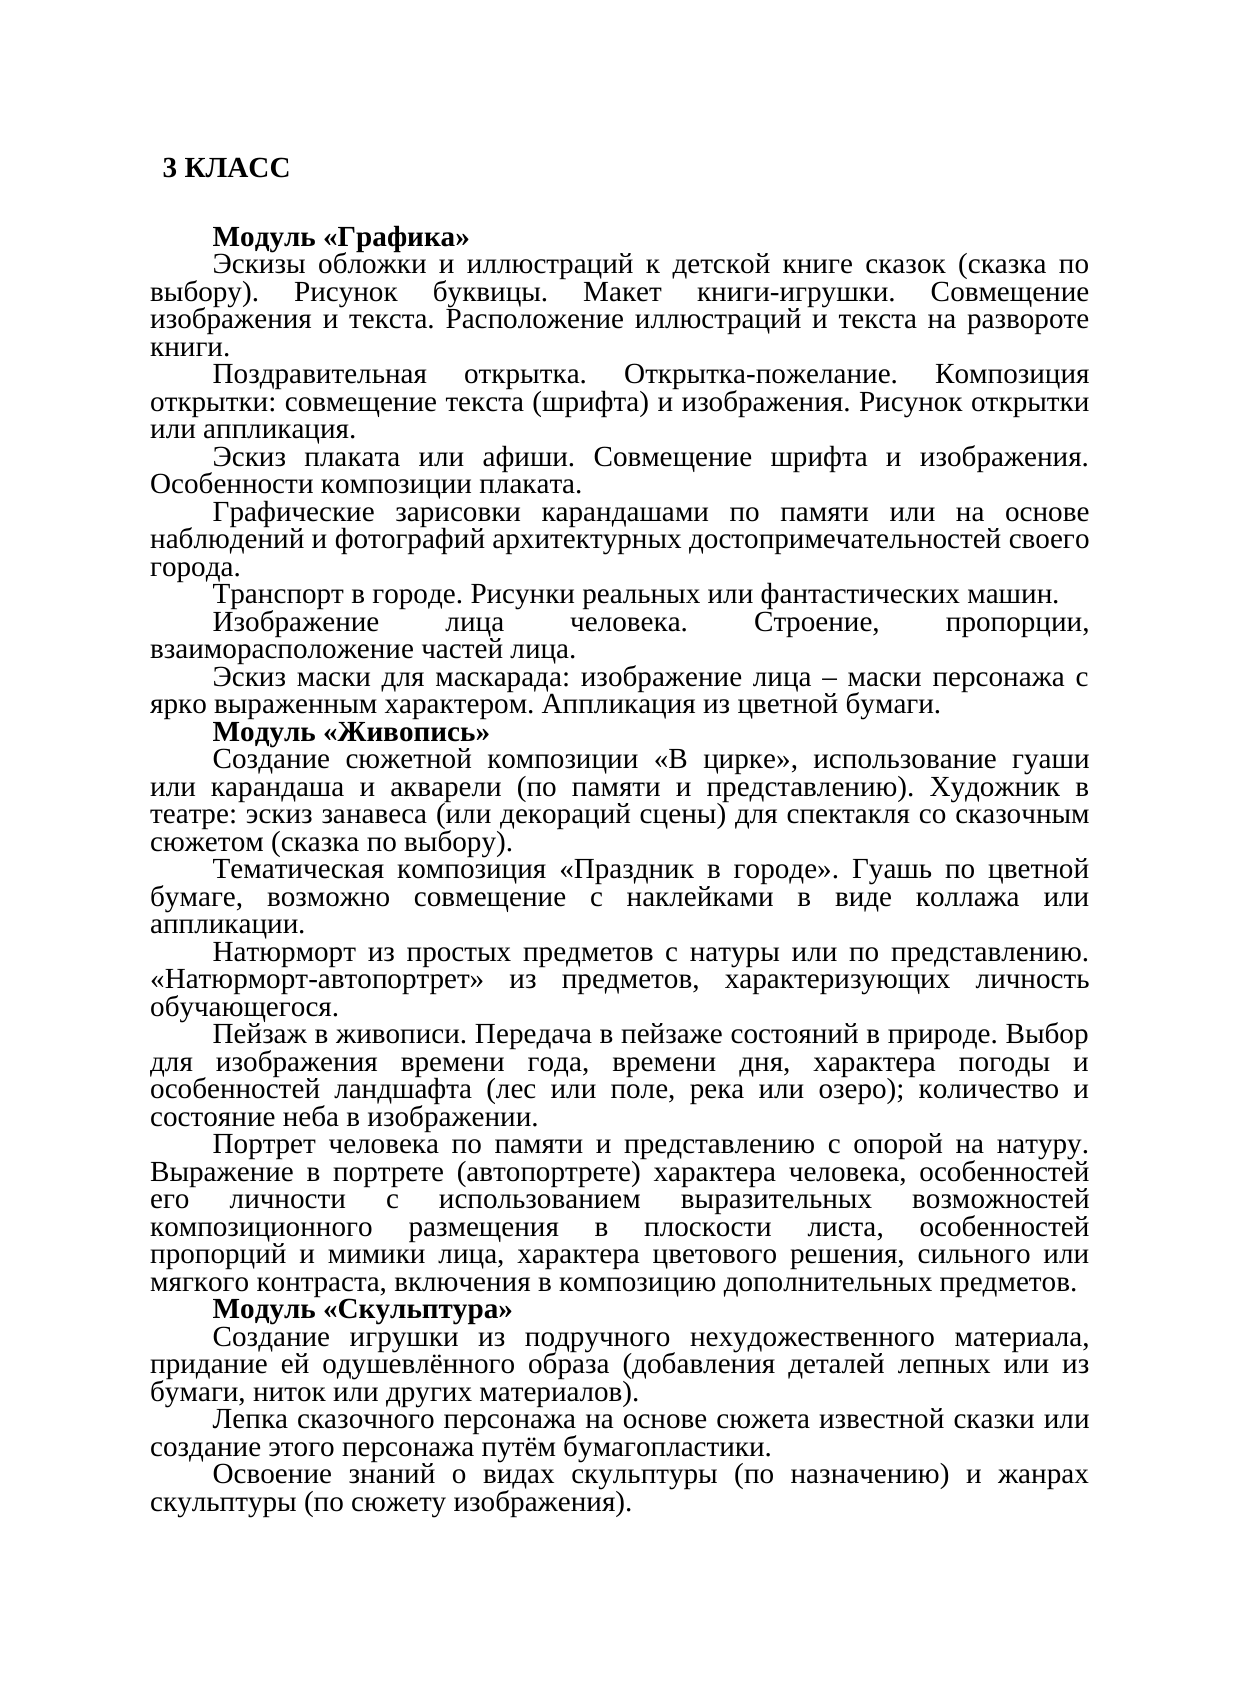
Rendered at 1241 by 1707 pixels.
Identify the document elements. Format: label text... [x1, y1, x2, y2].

text Лепка сказочного персонажа на основе сюжета известной сказки или создание этого персонажа путём бумагопластики. [150, 1407, 1090, 1462]
text Натюрморт из простых предметов с натуры или по представлению. «Натюрморт-автопортрет» из предметов, характеризующих личность обучающегося. [150, 939, 1090, 1022]
text Портрет человека по памяти и представлению с опорой на натуру. Выражение в портрете (автопортрете) характера человека, особенностей его личности с использованием выразительных возможностей композиционного размещения в плоскости листа, особенностей пропорций и мимики лица, характера цветового решения, сильного или мягкого контраста, включения в композицию дополнительных предметов. [150, 1132, 1090, 1297]
text Освоение знаний о видах скульптуры (по назначению) и жанрах скульптуры (по сюжету изображения). [150, 1462, 1090, 1517]
text Модуль «Живопись» [150, 719, 1090, 747]
text Эскиз маски для маскарада: изображение лица – маски персонажа с ярко выраженным характером. Аппликация из цветной бумаги. [150, 664, 1090, 719]
text Создание игрушки из подручного нехудожественного материала, придание ей одушевлённого образа (добавления деталей лепных или из бумаги, ниток или других материалов). [150, 1324, 1090, 1407]
text Графические зарисовки карандашами по памяти или на основе наблюдений и фотографий архитектурных достопримечательностей своего города. [150, 499, 1090, 582]
text Эскизы обложки и иллюстраций к детской книге сказок (сказка по выбору). Рисунок буквицы. Макет книги-игрушки. Совмещение изображения и текста. Расположение иллюстраций и текста на развороте книги. [150, 252, 1090, 362]
text Пейзаж в живописи. Передача в пейзаже состояний в природе. Выбор для изображения времени года, времени дня, характера погоды и особенностей ландшафта (лес или поле, река или озеро); количество и состояние неба в изображении. [150, 1022, 1090, 1132]
text 3 КЛАСС [162, 150, 1090, 183]
text Тематическая композиция «Праздник в городе». Гуашь по цветной бумаге, возможно совмещение с наклейками в виде коллажа или аппликации. [150, 857, 1090, 939]
text Модуль «Скульптура» [150, 1297, 1090, 1324]
text Модуль «Графика» [150, 224, 1090, 252]
text Изображение лица человека. Строение, пропорции, взаиморасположение частей лица. [150, 609, 1090, 664]
text Транспорт в городе. Рисунки реальных или фантастических машин. [150, 582, 1090, 609]
text Создание сюжетной композиции «В цирке», использование гуаши или карандаша и акварели (по памяти и представлению). Художник в театре: эскиз занавеса (или декораций сцены) для спектакля со сказочным сюжетом (сказка по выбору). [150, 747, 1090, 857]
text Поздравительная открытка. Открытка-пожелание. Композиция открытки: совмещение текста (шрифта) и изображения. Рисунок открытки или аппликация. [150, 362, 1090, 444]
text Эскиз плаката или афиши. Совмещение шрифта и изображения. Особенности композиции плаката. [150, 444, 1090, 499]
